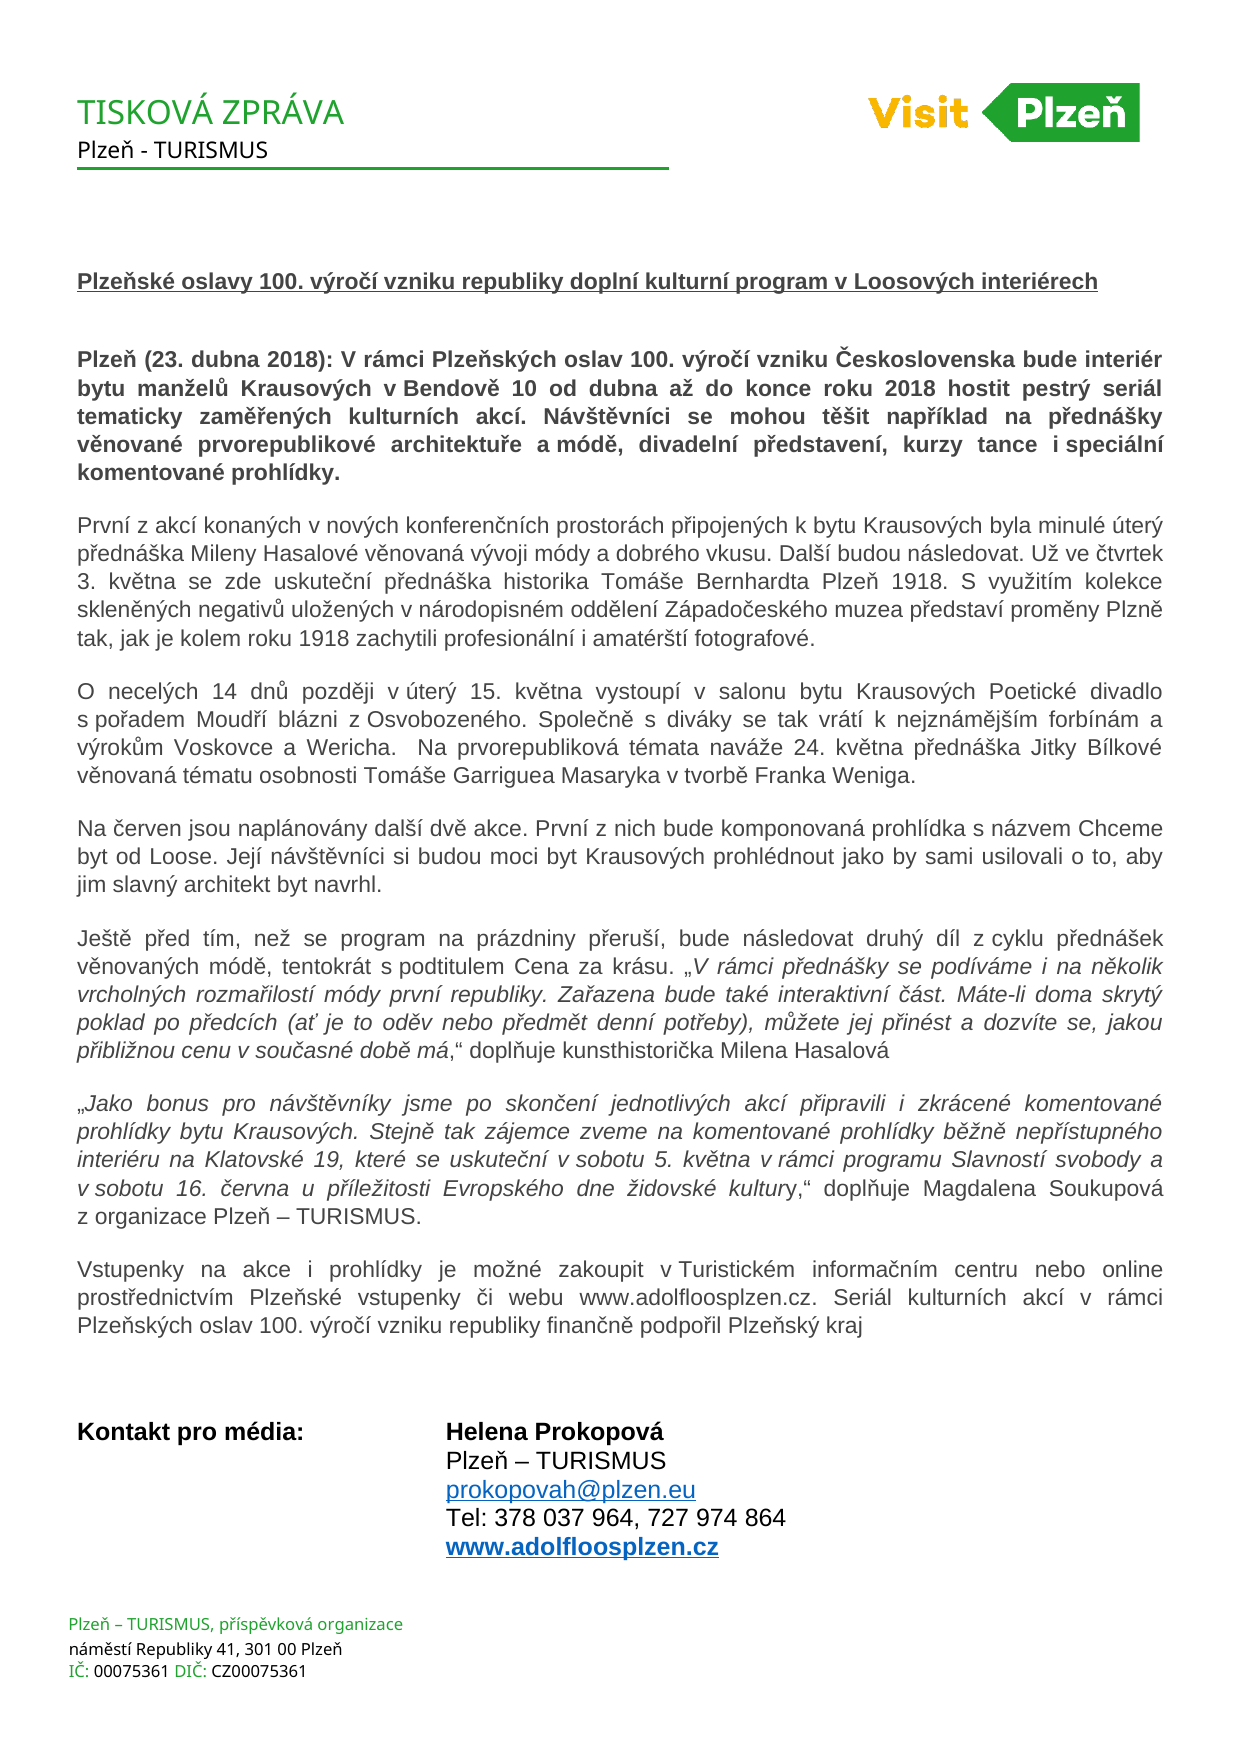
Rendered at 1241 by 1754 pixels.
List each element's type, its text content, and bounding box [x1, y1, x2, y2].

text Ještě před tím, než se program na prázdniny přeruší, bude následovat druhý díl z cyklu přednášek věnovaných módě, tentokrát s podtitulem Cena za krásu. „V rámci přednášky se podíváme i na několik vrcholných rozmařilostí módy první republiky. Zařazena bude také interaktivní část. Máte-li doma skrytý poklad po předcích (ať je to oděv nebo předmět denní potřeby), můžete jej přinést a dozvíte se, jakou přibližnou cenu v současné době má,“ doplňuje kunsthistorička Milena Hasalová [77, 923, 1163, 1063]
text První z akcí konaných v nových konferenčních prostorách připojených k bytu Krausových byla minulé úterý přednáška Mileny Hasalové věnovaná vývoji módy a dobrého vkusu. Další budou následovat. Už ve čtvrtek 3. května se zde uskuteční přednáška historika Tomáše Bernhardta Plzeň 1918. S využitím kolekce skleněných negativů uložených v národopisném oddělení Západočeského muzea představí proměny Plzně tak, jak je kolem roku 1918 zachytili profesionální i amatérští fotografové. [77, 510, 1163, 651]
text O necelých 14 dnů později v úterý 15. května vystoupí v salonu bytu Krausových Poetické divadlo s pořadem Moudří blázni z Osvobozeného. Společně s diváky se tak vrátí k nejznámějším forbínám a výrokům Voskovce a Wericha. Na prvorepubliková témata naváže 24. května přednáška Jitky Bílkové věnovaná tématu osobnosti Tomáše Garriguea Masaryka v tvorbě Franka Weniga. [77, 676, 1163, 788]
text Plzeňské oslavy 100. výročí vzniku republiky doplní kulturní program v Loosových interiérech [77, 266, 1163, 294]
text Plzeň (23. dubna 2018): V rámci Plzeňských oslav 100. výročí vzniku Československa bude interiér bytu manželů Krausových v Bendově 10 od dubna až do konce roku 2018 hostit pestrý seriál tematicky zaměřených kulturních akcí. Návštěvníci se mohou těšit například na přednášky věnované prvorepublikové architektuře a módě, divadelní představení, kurzy tance i speciální komentované prohlídky. [77, 344, 1163, 485]
text Na červen jsou naplánovány další dvě akce. První z nich bude komponovaná prohlídka s názvem Chceme byt od Loose. Její návštěvníci si budou moci byt Krausových prohlédnout jako by sami usilovali o to, aby jim slavný architekt byt navrhl. [77, 813, 1163, 898]
picture [853, 68, 1154, 156]
text Kontakt pro média: Helena Prokopová Plzeň – TURISMUS prokopovah@plzen.eu Tel: 378 037 964, 727 974 864 www.adolfloosplzen.cz [77, 1417, 1163, 1561]
text Vstupenky na akce i prohlídky je možné zakoupit v Turistickém informačním centru nebo online prostřednictvím Plzeňské vstupenky či webu www.adolfloosplzen.cz. Seriál kulturních akcí v rámci Plzeňských oslav 100. výročí vzniku republiky finančně podpořil Plzeňský kraj [77, 1254, 1163, 1338]
text „Jako bonus pro návštěvníky jsme po skončení jednotlivých akcí připravili i zkrácené komentované prohlídky bytu Krausových. Stejně tak zájemce zveme na komentované prohlídky běžně nepřístupného interiéru na Klatovské 19, které se uskuteční v sobotu 5. května v rámci programu Slavností svobody a v sobotu 16. června u příležitosti Evropského dne židovské kultury,“ doplňuje Magdalena Soukupová z organizace Plzeň – TURISMUS. [77, 1088, 1163, 1229]
